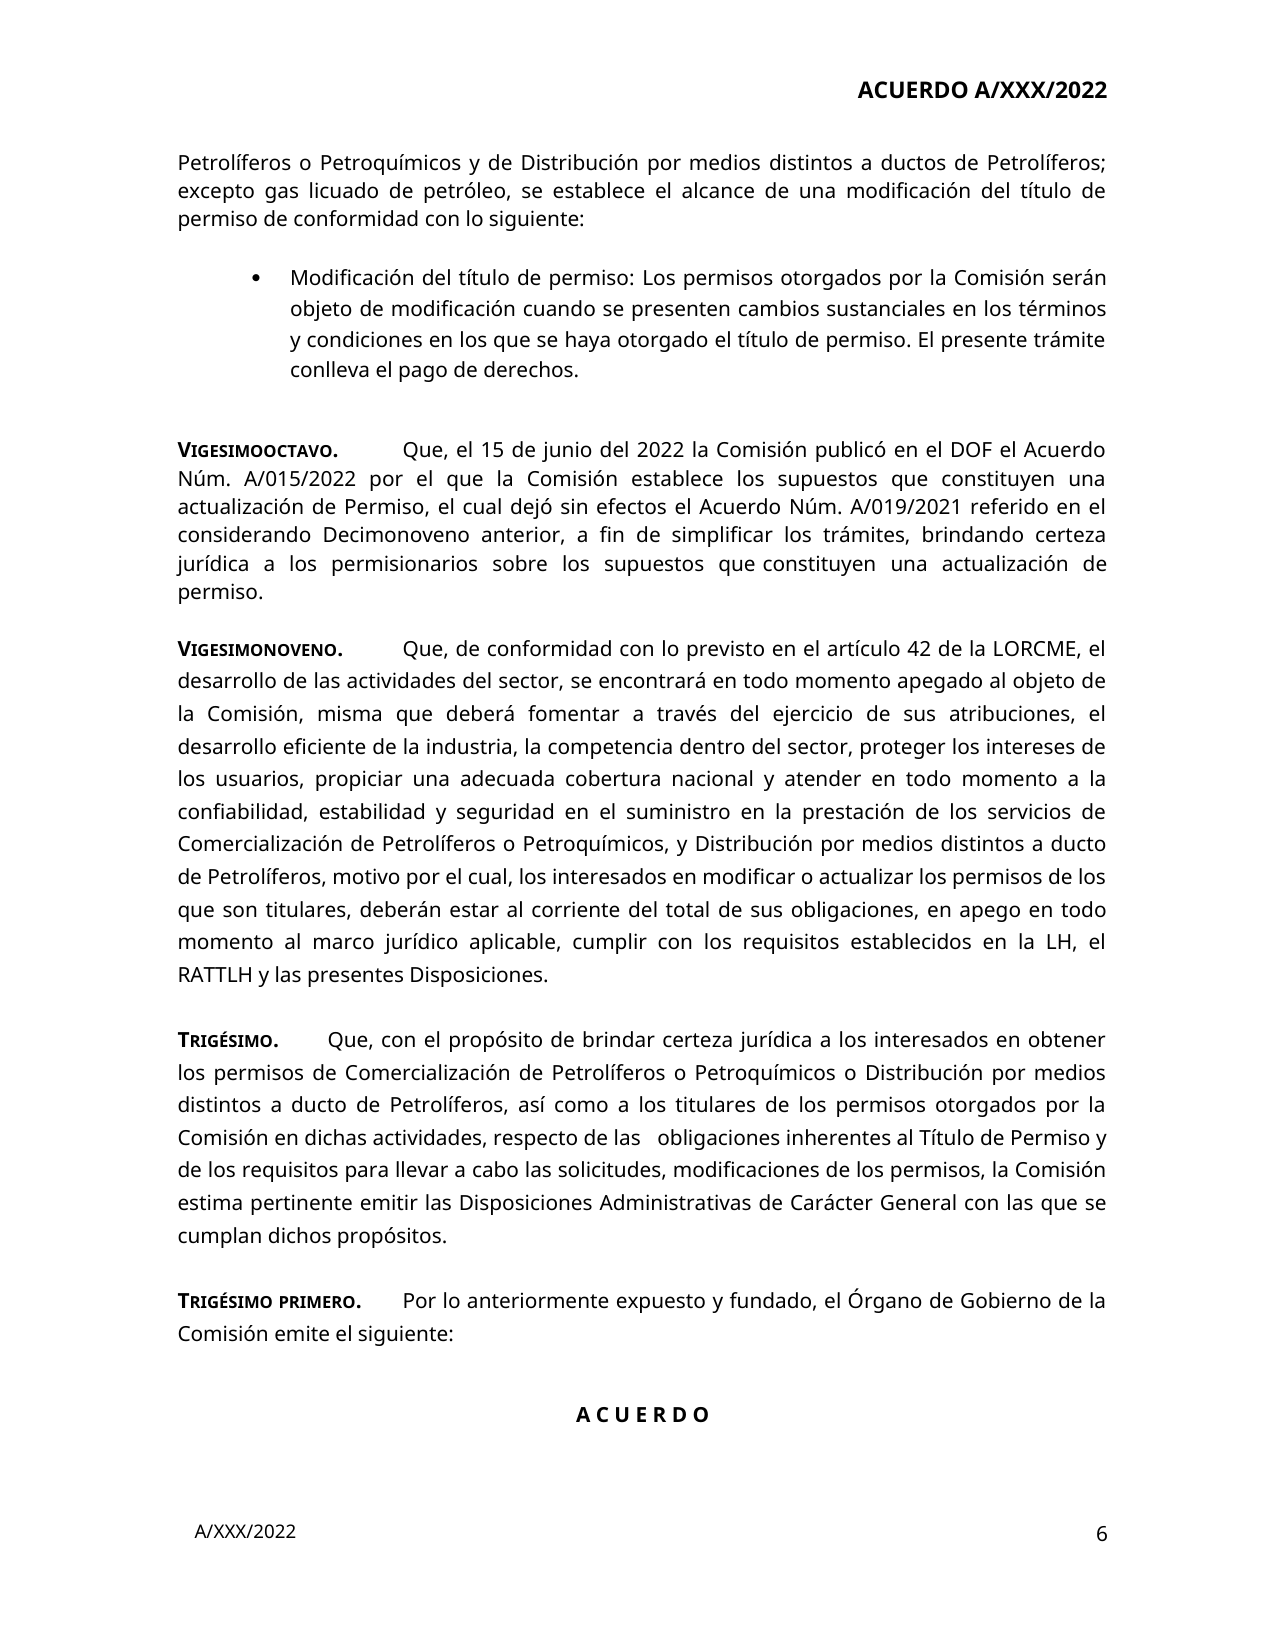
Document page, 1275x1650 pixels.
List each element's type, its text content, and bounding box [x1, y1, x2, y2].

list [177, 148, 1107, 233]
list Que, con el propósito de brindar certeza jurídica a los interesados en obtener los permisos de Comercialización de Petrolíferos o Petroquímicos o Distribución por medios distintos a ducto de Petrolíferos, así como a los titulares de los permisos otorgados por la Comisión en dichas actividades, respecto de las obligaciones inherentes al Título de Permiso y de los requisitos para llevar a cabo las solicitudes, modificaciones de los permisos, la Comisión estima pertinente emitir las Disposiciones Administrativas de Carácter General con las que se cumplan dichos propósitos. [177, 1025, 1107, 1249]
text A C U E R D O [177, 1401, 1107, 1429]
list Que, de conformidad con lo previsto en el artículo 42 de la LORCME, el desarrollo de las actividades del sector, se encontrará en todo momento apegado al objeto de la Comisión, misma que deberá fomentar a través del ejercicio de sus atribuciones, el desarrollo eficiente de la industria, la competencia dentro del sector, proteger los intereses de los usuarios, propiciar una adecuada cobertura nacional y atender en todo momento a la confiabilidad, estabilidad y seguridad en el suministro en la prestación de los servicios de Comercialización de Petrolíferos o Petroquímicos, y Distribución por medios distintos a ducto de Petrolíferos, motivo por el cual, los interesados en modificar o actualizar los permisos de los que son titulares, deberán estar al corriente del total de sus obligaciones, en apego en todo momento al marco jurídico aplicable, cumplir con los requisitos establecidos en la LH, el RATTLH y las presentes Disposiciones. [177, 634, 1107, 988]
list Que, el 15 de junio del 2022 la Comisión publicó en el DOF el Acuerdo Núm. A/015/2022 por el que la Comisión establece los supuestos que constituyen una actualización de Permiso, el cual dejó sin efectos el Acuerdo Núm. A/019/2021 referido en el considerando Decimonoveno anterior, a fin de simplificar los trámites, brindando certeza jurídica a los permisionarios sobre los supuestos que constituyen una actualización de permiso. [177, 435, 1107, 606]
list Por lo anteriormente expuesto y fundado, el Órgano de Gobierno de la Comisión emite el siguiente: [177, 1286, 1107, 1347]
list Modificación del título de permiso: Los permisos otorgados por la Comisión serán objeto de modificación cuando se presenten cambios sustanciales en los términos y condiciones en los que se haya otorgado el título de permiso. El presente trámite conlleva el pago de derechos. [252, 263, 1107, 384]
